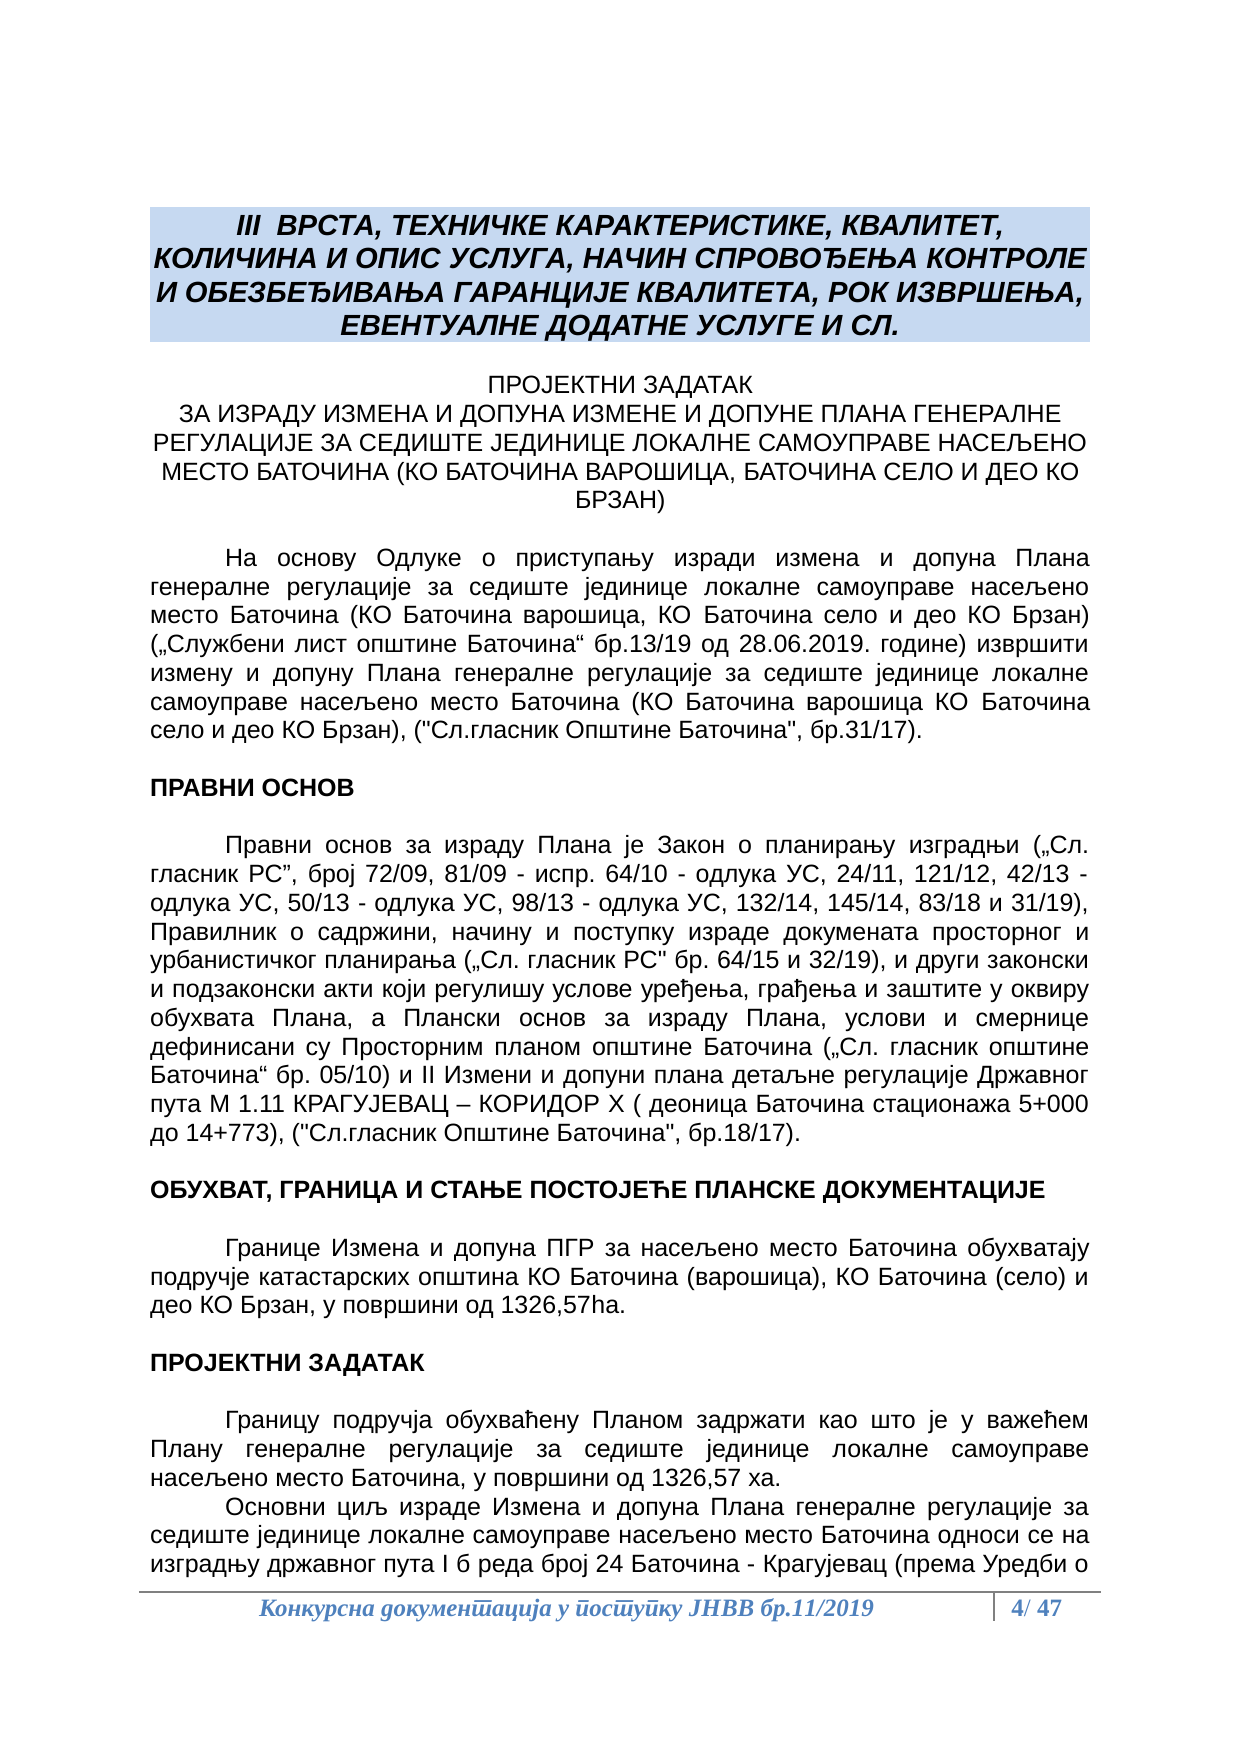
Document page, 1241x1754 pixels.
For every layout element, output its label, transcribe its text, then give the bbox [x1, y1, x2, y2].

text ПРОЈЕКТНИ ЗАДАТАК [150, 370, 1090, 399]
text На основу Одлуке о приступању изради измена и допуна Плана генералне регулације за седиште јединице локалне самоуправе насељено место Баточина (КО Баточина варошица, КО Баточина село и део КО Брзан) („Службени лист општине Баточина“ бр.13/19 од 28.06.2019. године) извршити измену и допуну Плана генералне регулације за седиште јединице локалне самоуправе насељено место Баточина (КО Баточина варошица КО Баточина село и део КО Брзан), ("Сл.гласник Општине Баточина", бр.31/17). [150, 543, 1090, 744]
text Границу подручја обухваћену Планом задржати као што је у важећем Плану генералне регулације за седиште јединице локалне самоуправе насељено место Баточина, у површини од 1326,57 ха. [150, 1405, 1090, 1492]
text Правни основ за израду Плана је Закон о планирању изградњи („Сл. гласник РС”, број 72/09, 81/09 - испр. 64/10 - одлука УС, 24/11, 121/12, 42/13 - одлука УС, 50/13 - одлука УС, 98/13 - одлука УС, 132/14, 145/14, 83/18 и 31/19), Правилник о садржини, начину и поступку израде докумената просторног и урбанистичког планирања („Сл. гласник РС" бр. 64/15 и 32/19), и други законски и подзаконски акти који регулишу услове уређења, грађења и заштите у оквиру обухвата Плана, а Плански основ за израду Плана, услови и смернице дефинисани су Просторним планом општине Баточина („Сл. гласник општине Баточина“ бр. 05/10) и II Измени и допуни плана детаљне регулације Државног пута M 1.11 КРАГУЈЕВАЦ – КОРИДОР Х ( деоница Баточина стационажа 5+000 до 14+773), ("Сл.гласник Општине Баточина", бр.18/17). [150, 830, 1090, 1147]
text Границе Измена и допуна ПГР за насељено место Баточина обухватају подручје катастарских општина КО Баточина (варошица), КО Баточина (село) и део КО Брзан, у површини од 1326,57ha. [150, 1233, 1090, 1319]
text ЗА ИЗРАДУ ИЗМЕНА И ДОПУНА ИЗМЕНЕ И ДОПУНЕ ПЛАНА ГЕНЕРАЛНЕ РЕГУЛАЦИЈЕ ЗА СЕДИШТЕ ЈЕДИНИЦЕ ЛОКАЛНЕ САМОУПРАВЕ НАСЕЉЕНО МЕСТО БАТОЧИНА (КО БАТОЧИНА ВАРОШИЦА, БАТОЧИНА СЕЛО И ДЕО КО БРЗАН) [150, 399, 1090, 514]
text ПРАВНИ ОСНОВ [150, 773, 1090, 802]
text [150, 1492, 1090, 1578]
text ОБУХВАТ, ГРАНИЦА И СТАЊЕ ПОСТОЈЕЋЕ ПЛАНСКЕ ДОКУМЕНТАЦИЈЕ [150, 1175, 1090, 1204]
text III ВРСТА, ТЕХНИЧКЕ КАРАКТЕРИСТИКЕ, КВАЛИТЕТ, КОЛИЧИНА И ОПИС УСЛУГА, НАЧИН СПРОВОЂЕЊА КОНТРОЛЕ И ОБЕЗБЕЂИВАЊА ГАРАНЦИЈЕ КВАЛИТЕТА, РОК ИЗВРШЕЊА, ЕВЕНТУАЛНЕ ДОДАТНЕ УСЛУГЕ И СЛ. [150, 207, 1090, 342]
text ПРОЈЕКТНИ ЗАДАТАК [150, 1348, 1090, 1377]
